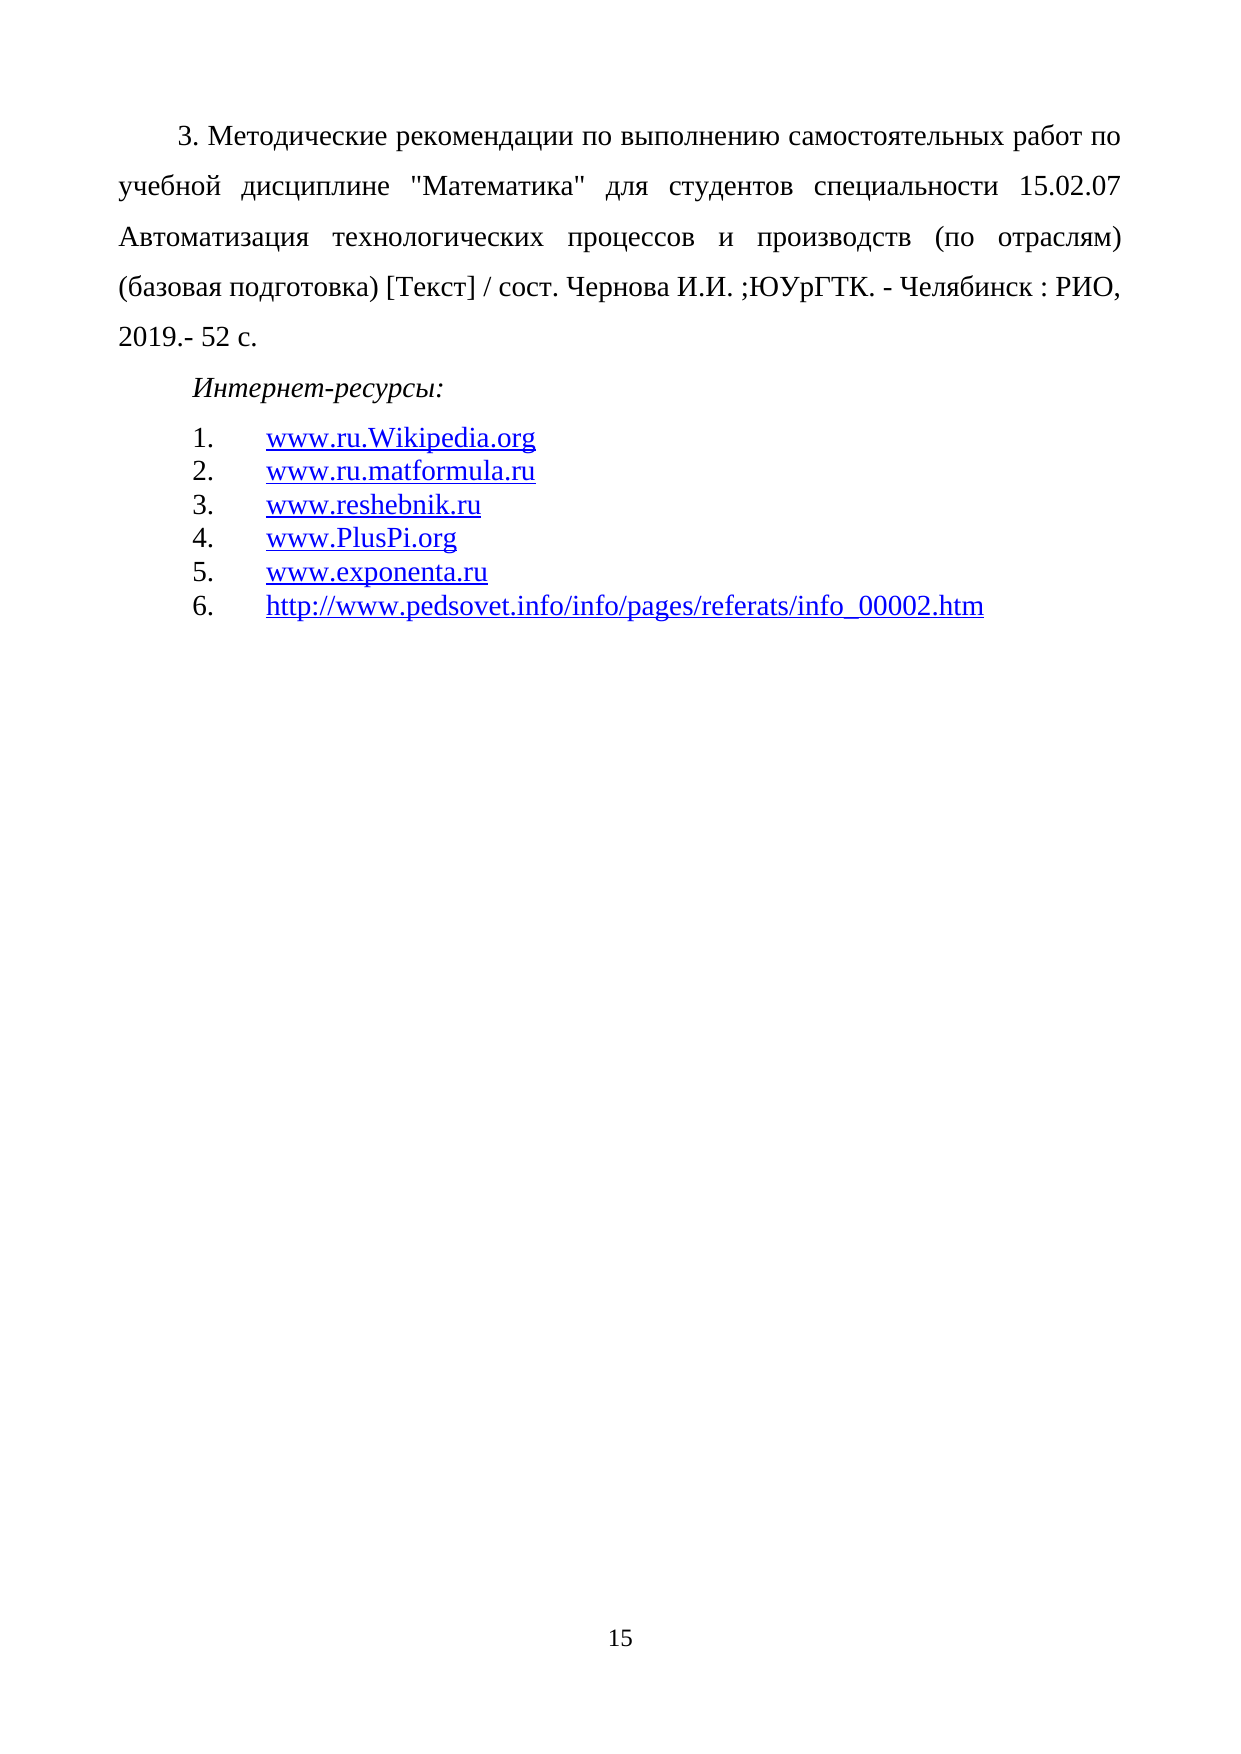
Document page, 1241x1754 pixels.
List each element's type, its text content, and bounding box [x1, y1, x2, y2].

list www.ru.Wikipedia.org [118, 420, 1122, 453]
list www.exponenta.ru [118, 554, 1122, 588]
list www.reshebnik.ru [118, 487, 1122, 521]
list www.ru.matformula.ru [118, 453, 1122, 487]
list www.PlusPi.org [118, 521, 1122, 554]
text 3. Методические рекомендации по выполнению самостоятельных работ по учебной дисциплине "Математика" для студентов специальности 15.02.07 Автоматизация технологических процессов и производств (по отраслям) (базовая подготовка) [Текст] / сост. Чернова И.И. ;ЮУрГТК. - Челябинск : РИО, 2019.- 52 с. [118, 118, 1122, 353]
list http://www.pedsovet.info/info/pages/referats/info_00002.htm [118, 588, 1122, 621]
text Интернет-ресурсы: [118, 370, 1122, 403]
